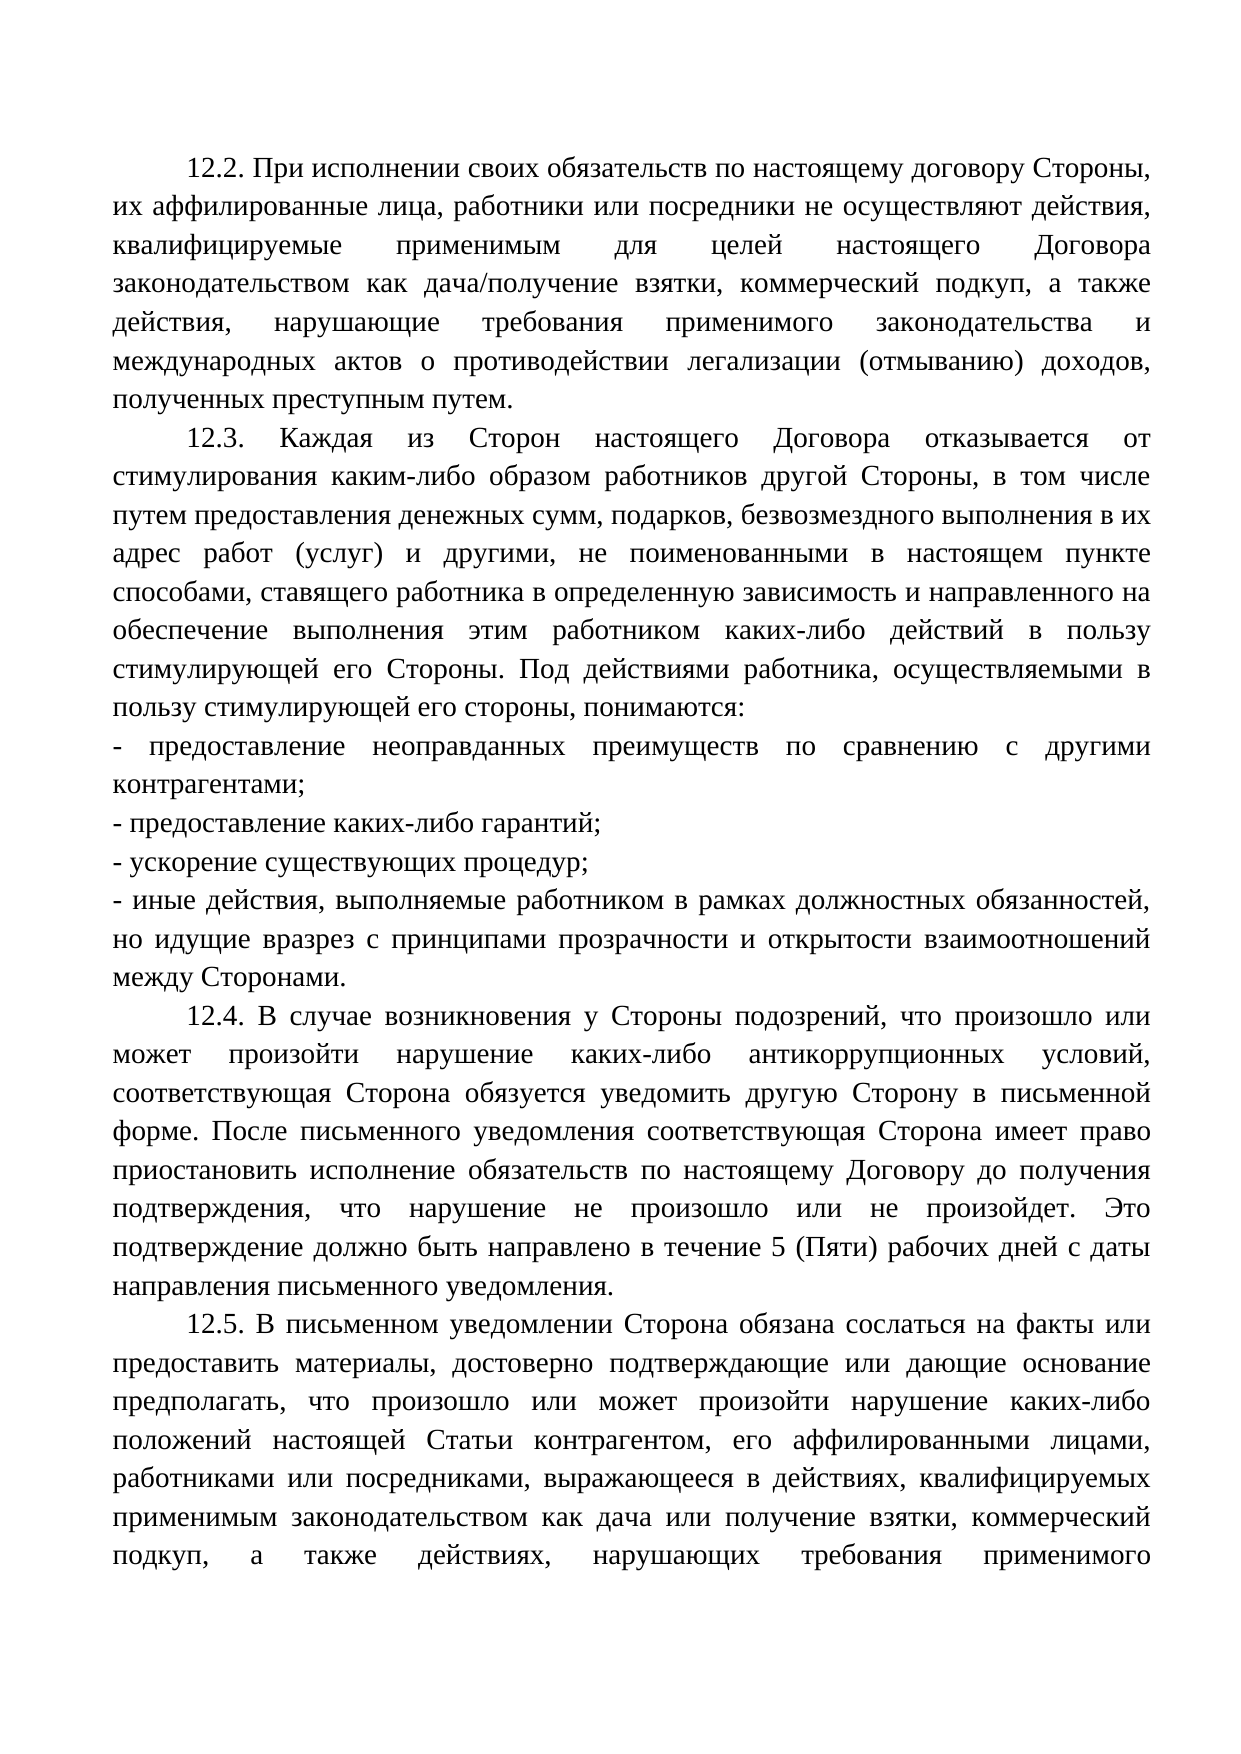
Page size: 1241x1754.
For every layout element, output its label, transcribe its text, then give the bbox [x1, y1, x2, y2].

text - иные действия, выполняемые работником в рамках должностных обязанностей, но идущие вразрез с принципами прозрачности и открытости взаимоотношений между Сторонами. [112, 882, 1152, 993]
text - предоставление каких-либо гарантий; [112, 805, 1152, 839]
text 12.4. В случае возникновения у Стороны подозрений, что произошло или может произойти нарушение каких-либо антикоррупционных условий, соответствующая Сторона обязуется уведомить другую Сторону в письменной форме. После письменного уведомления соответствующая Сторона имеет право приостановить исполнение обязательств по настоящему Договору до получения подтверждения, что нарушение не произошло или не произойдет. Это подтверждение должно быть направлено в течение 5 (Пяти) рабочих дней с даты направления письменного уведомления. [112, 998, 1152, 1301]
text 12.2. При исполнении своих обязательств по настоящему договору Стороны, их аффилированные лица, работники или посредники не осуществляют действия, квалифицируемые применимым для целей настоящего Договора законодательством как дача/получение взятки, коммерческий подкуп, а также действия, нарушающие требования применимого законодательства и международных актов о противодействии легализации (отмыванию) доходов, полученных преступным путем. [112, 150, 1152, 415]
text 12.3. Каждая из Сторон настоящего Договора отказывается от стимулирования каким-либо образом работников другой Стороны, в том числе путем предоставления денежных сумм, подарков, безвозмездного выполнения в их адрес работ (услуг) и другими, не поименованными в настоящем пункте способами, ставящего работника в определенную зависимость и направленного на обеспечение выполнения этим работником каких-либо действий в пользу стимулирующей его Стороны. Под действиями работника, осуществляемыми в пользу стимулирующей его стороны, понимаются: [112, 420, 1152, 723]
text - ускорение существующих процедур; [112, 844, 1152, 877]
text - предоставление неоправданных преимуществ по сравнению с другими контрагентами; [112, 728, 1152, 800]
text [112, 1306, 1152, 1571]
